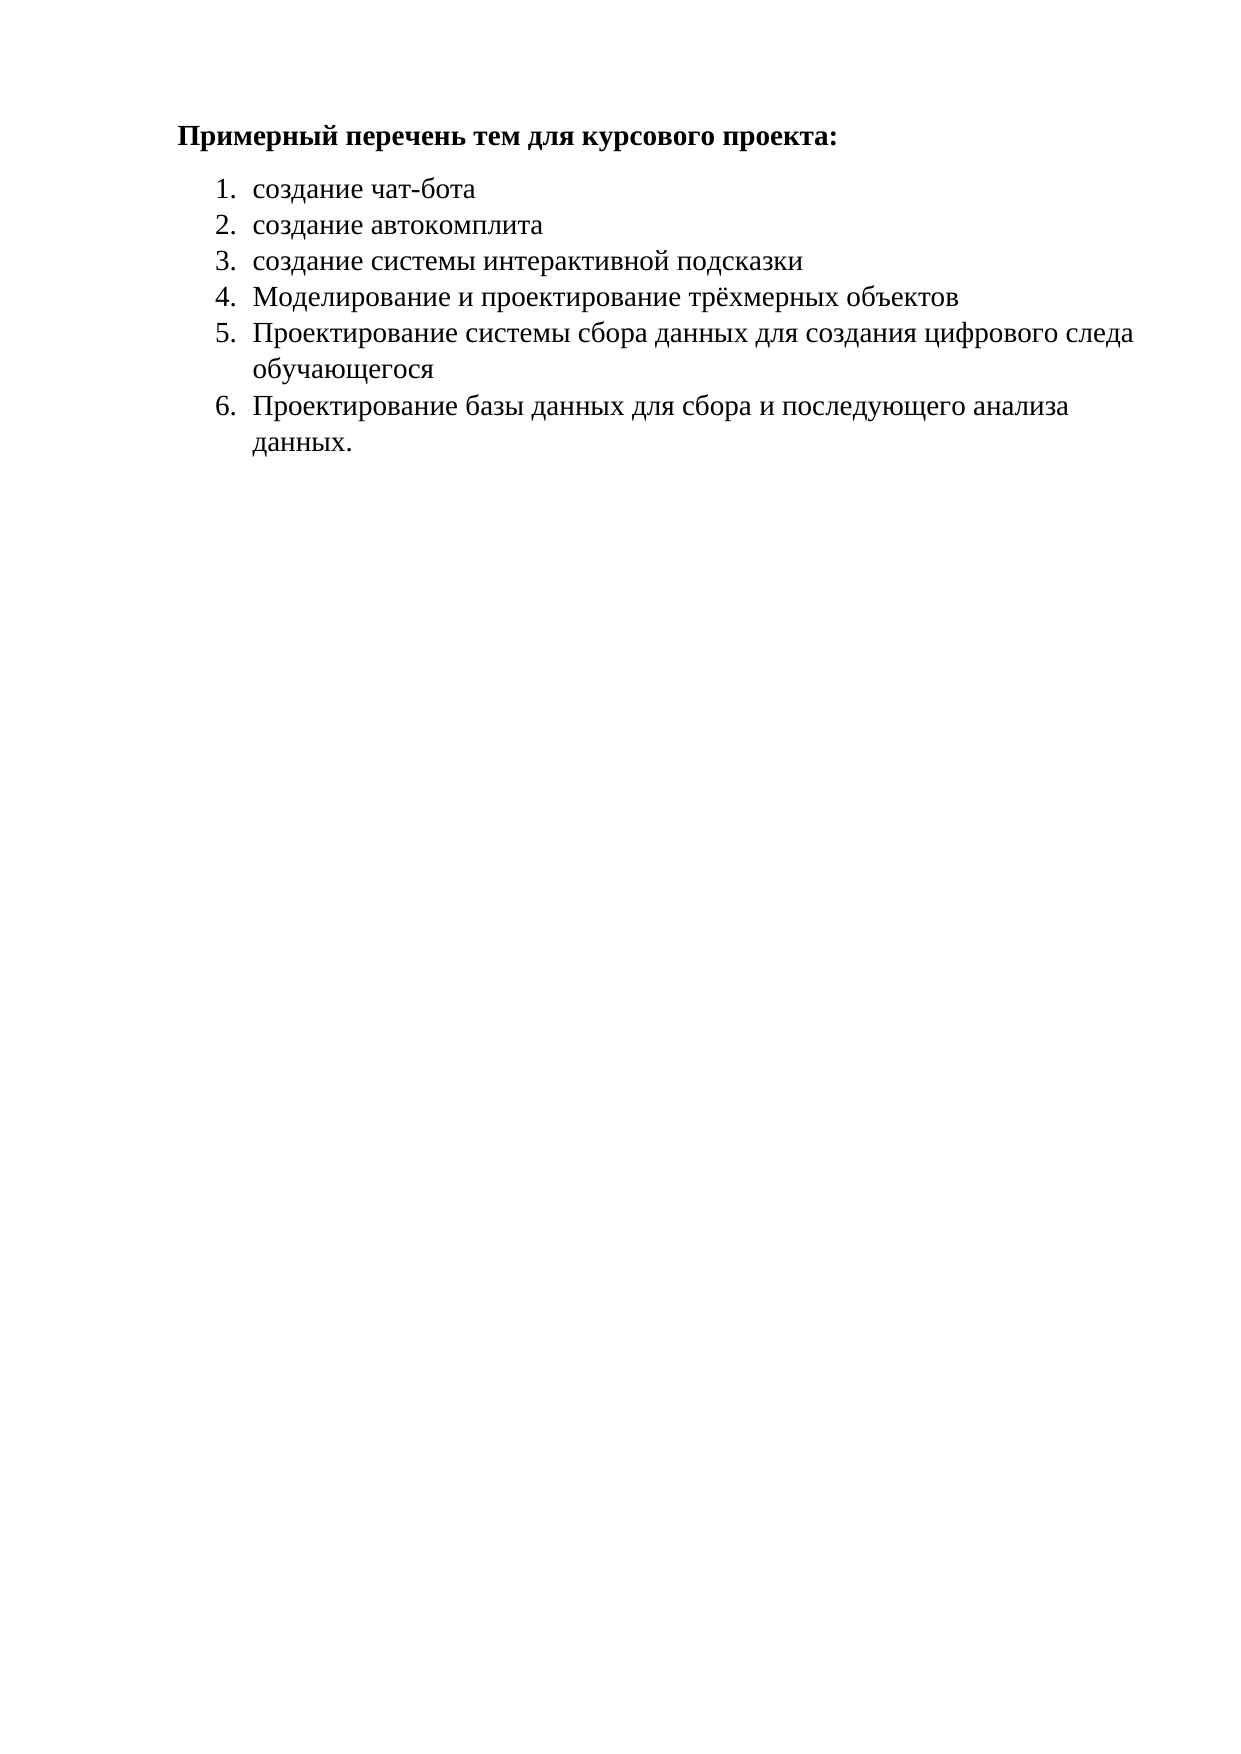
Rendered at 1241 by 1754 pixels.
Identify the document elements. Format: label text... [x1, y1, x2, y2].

list создание чат-бота [215, 171, 1152, 204]
list Проектирование базы данных для сбора и последующего анализа данных. [215, 388, 1152, 457]
list Моделирование и проектирование трёхмерных объектов [215, 279, 1152, 313]
list Проектирование системы сбора данных для создания цифрового следа обучающегося [215, 316, 1152, 385]
list создание системы интерактивной подсказки [215, 243, 1152, 277]
text Примерный перечень тем для курсового проекта: [177, 118, 1152, 152]
list создание автокомплита [215, 207, 1152, 241]
